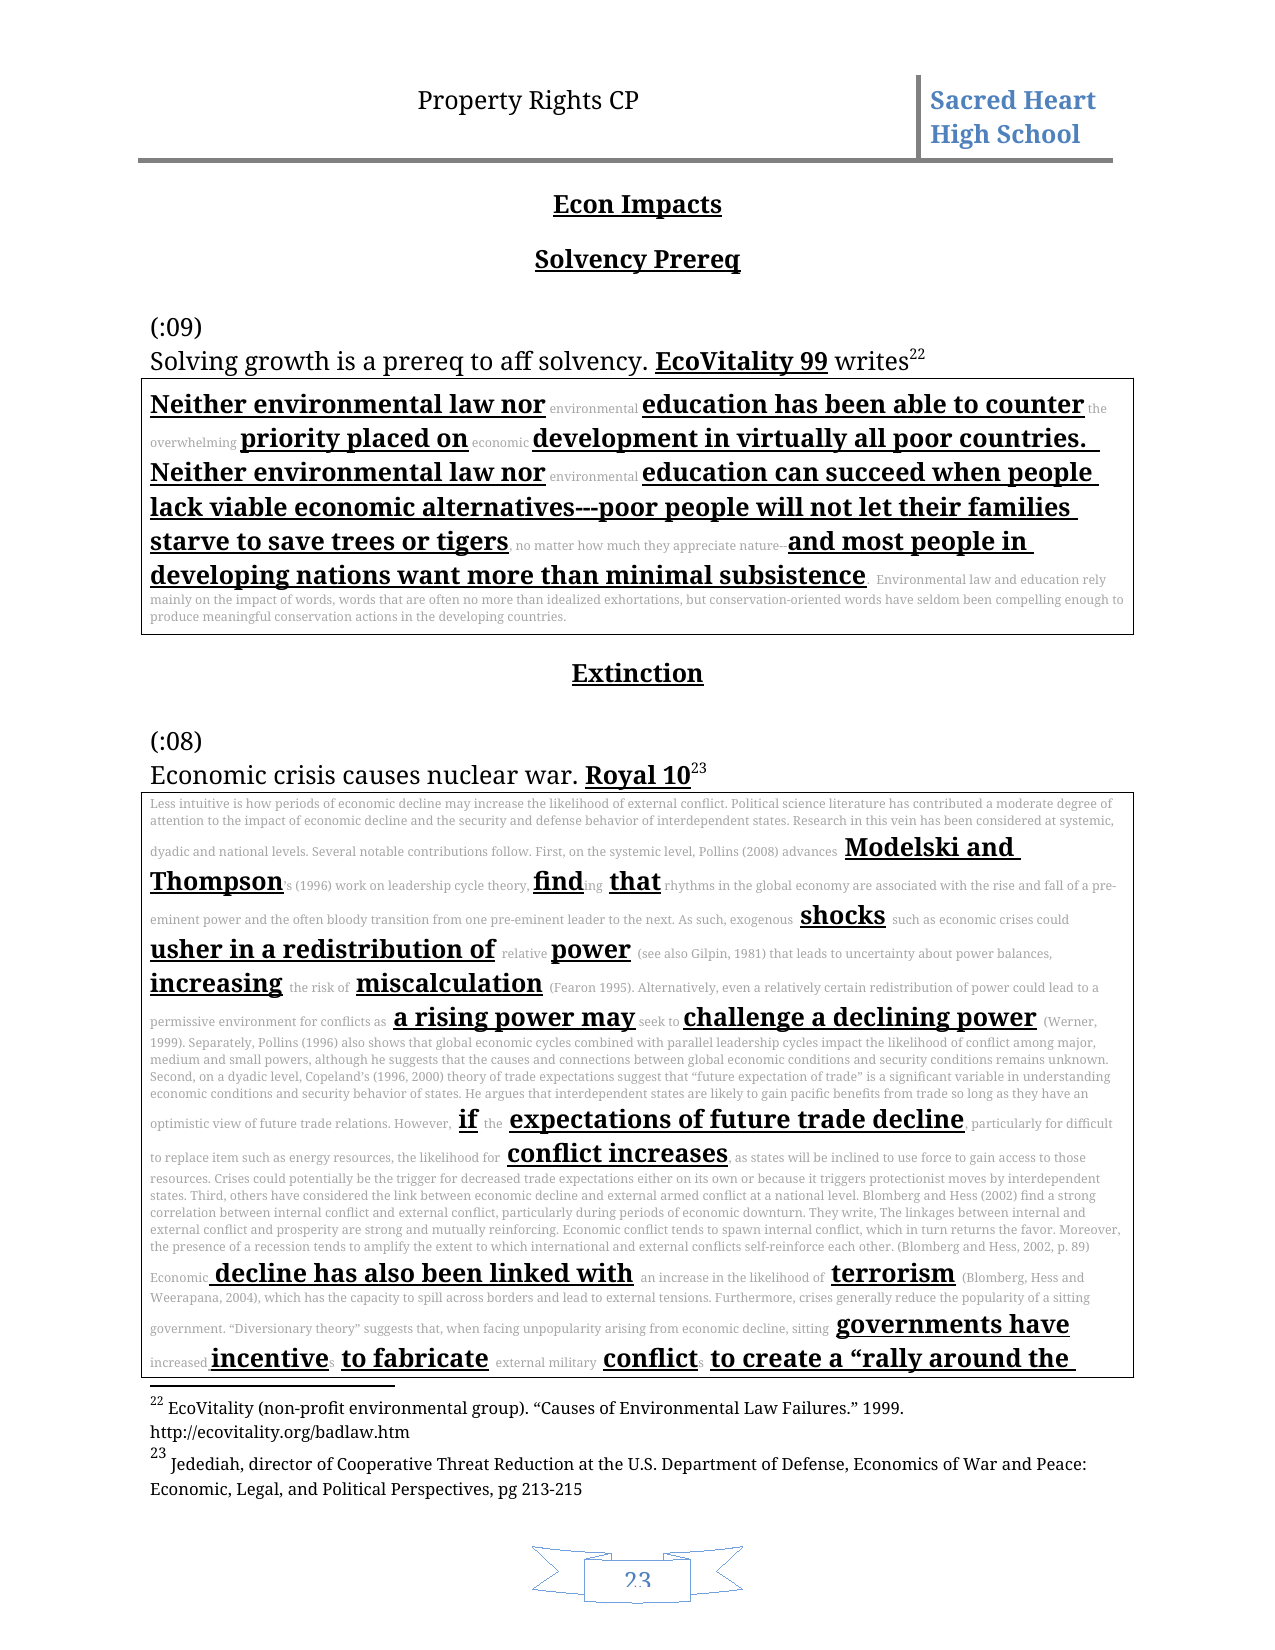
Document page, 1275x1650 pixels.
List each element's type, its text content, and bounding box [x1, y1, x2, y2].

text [142, 793, 1133, 1377]
subtitle Extinction [150, 656, 1125, 690]
text Neither environmental law nor environmental education has been able to counter the overwhelming priority placed on economic development in virtually all poor countries. Neither environmental law nor environmental education can succeed when people lack viable economic alternatives---poor people will not let their families starve to save trees or tigers, no matter how much they appreciate nature--and most people in developing nations want more than minimal subsistence. Environmental law and education rely mainly on the impact of words, words that are often no more than idealized exhortations, but conservation-oriented words have seldom been compelling enough to produce meaningful conservation actions in the developing countries. [142, 379, 1133, 634]
text (:09) [150, 309, 1125, 343]
subtitle Econ Impacts [150, 186, 1125, 221]
text Economic crisis causes nuclear war. Royal 10 [150, 758, 1125, 792]
subtitle Solvency Prereq [150, 241, 1125, 275]
text (:08) [150, 724, 1125, 758]
text Solving growth is a prereq to aff solvency. EcoVitality 99 writes [150, 343, 1125, 378]
